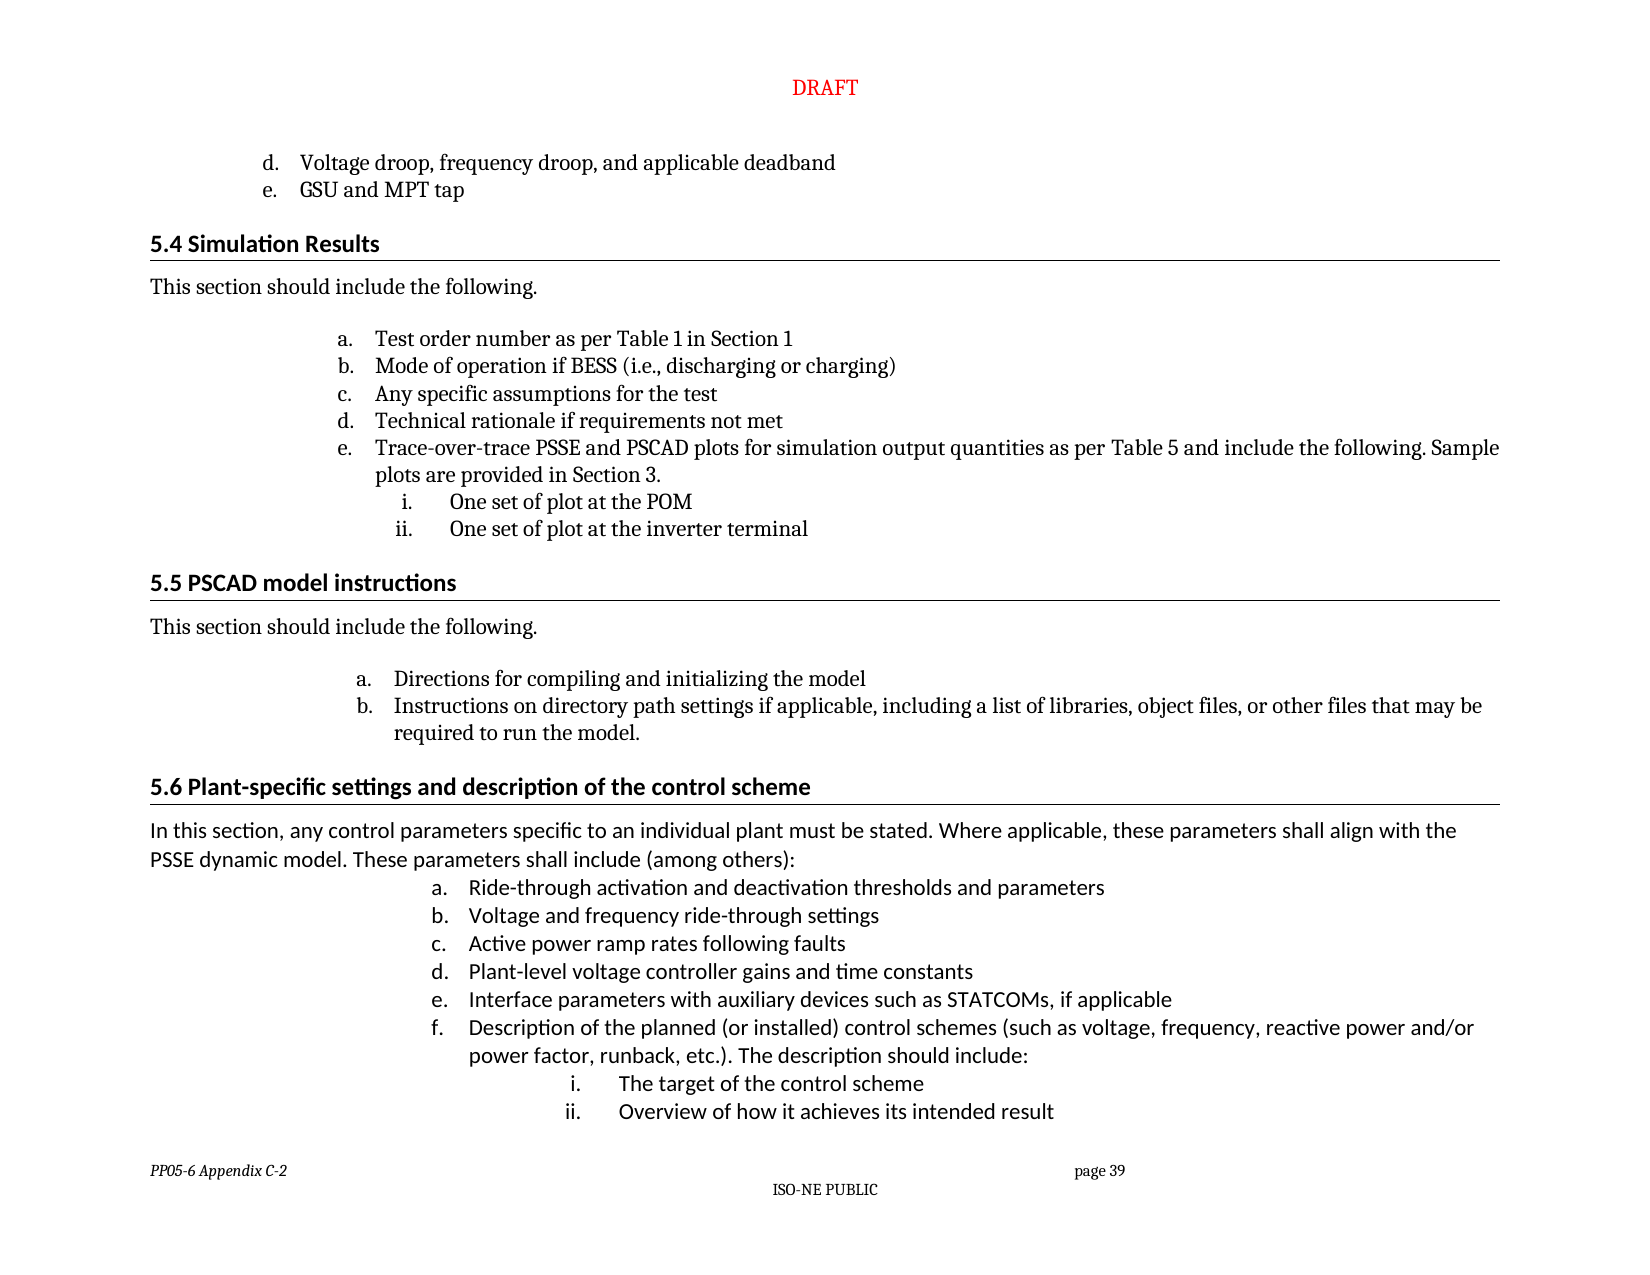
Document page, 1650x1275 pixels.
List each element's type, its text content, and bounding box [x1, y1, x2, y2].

list Any specific assumptions for the test [337, 379, 1500, 407]
list One set of plot at the POM [412, 488, 1500, 515]
list Voltage and frequency ride-through settings [431, 901, 1500, 929]
list Trace-over-trace PSSE and PSCAD plots for simulation output quantities as per Table 5 and include the following. Sample plots are provided in Section 3. [337, 434, 1500, 488]
subtitle Simulation Results [150, 228, 1500, 260]
text This section should include the following. [150, 613, 1500, 640]
list Voltage droop, frequency droop, and applicable deadband [262, 150, 1500, 176]
subtitle PSCAD model instructions [150, 567, 1500, 600]
list Mode of operation if BESS (i.e., discharging or charging) [337, 352, 1500, 379]
list Instructions on directory path settings if applicable, including a list of libraries, object files, or other files that may be required to run the model. [356, 692, 1500, 746]
list The target of the control scheme [581, 1069, 1500, 1097]
list Description of the planned (or installed) control schemes (such as voltage, frequency, reactive power and/or power factor, runback, etc.). The description should include: [431, 1013, 1500, 1069]
list Plant-level voltage controller gains and time constants [431, 957, 1500, 985]
list One set of plot at the inverter terminal [412, 515, 1500, 542]
list Overview of how it achieves its intended result [581, 1097, 1500, 1125]
list Technical rationale if requirements not met [337, 407, 1500, 434]
subtitle Plant-specific settings and description of the control scheme [150, 771, 1500, 804]
text In this section, any control parameters specific to an individual plant must be stated. Where applicable, these parameters shall align with the PSSE dynamic model. These parameters shall include (among others): [150, 817, 1500, 873]
list Interface parameters with auxiliary devices such as STATCOMs, if applicable [431, 985, 1500, 1013]
text This section should include the following. [150, 273, 1500, 300]
list Directions for compiling and initializing the model [356, 665, 1500, 692]
list Ride-through activation and deactivation thresholds and parameters [431, 873, 1500, 901]
list Test order number as per Table 1 in Section 1 [337, 325, 1500, 352]
list Active power ramp rates following faults [431, 929, 1500, 957]
list GSU and MPT tap [262, 176, 1500, 203]
